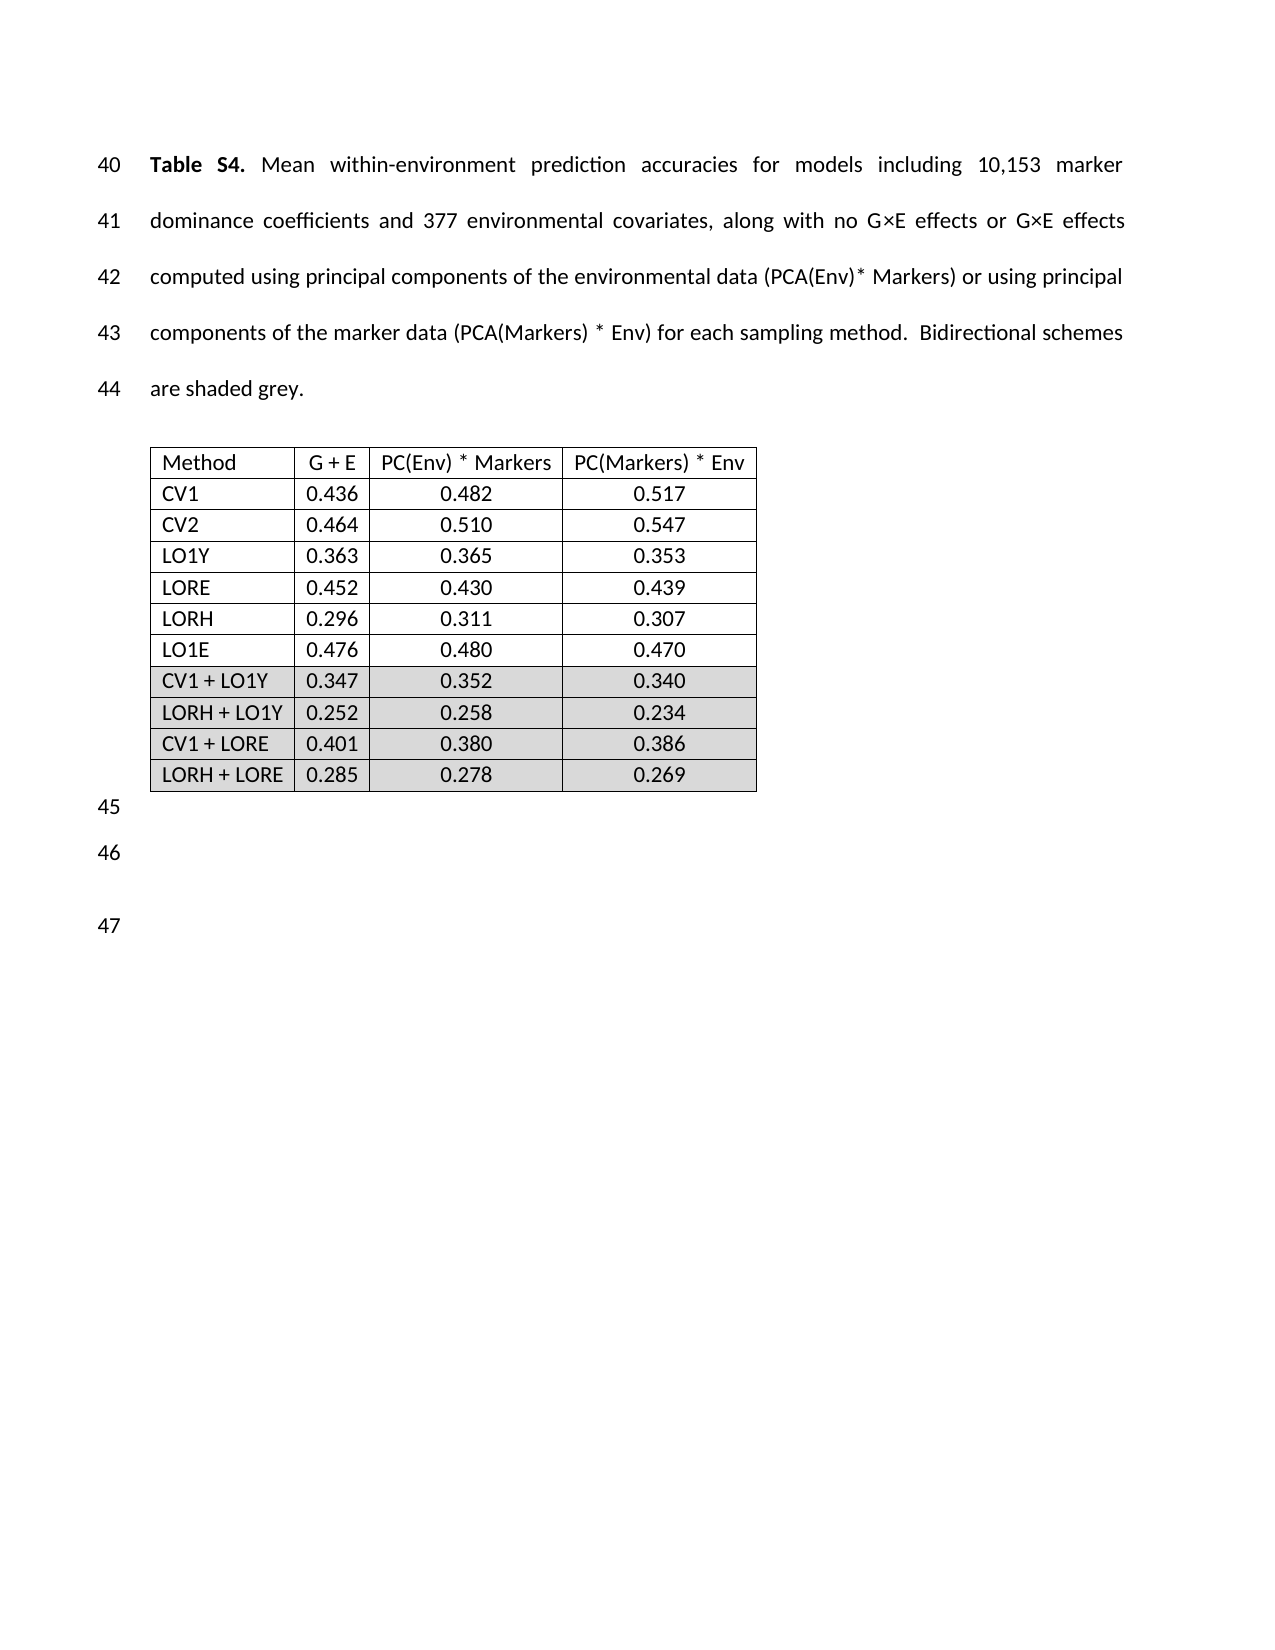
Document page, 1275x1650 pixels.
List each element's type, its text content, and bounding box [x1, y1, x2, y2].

table_cell 0.311 [370, 604, 562, 634]
table_cell 0.401 [295, 729, 369, 759]
table_cell 0.252 [295, 698, 369, 728]
table_header G + E [295, 448, 369, 478]
table_cell 0.269 [563, 760, 756, 791]
table_cell CV2 [151, 510, 294, 541]
table_cell 0.430 [370, 573, 562, 603]
table_cell 0.285 [295, 760, 369, 791]
table_cell 0.547 [563, 510, 756, 541]
table_cell 0.258 [370, 698, 562, 728]
table_cell 0.380 [370, 729, 562, 759]
table_cell 0.278 [370, 760, 562, 791]
table_cell 0.296 [295, 604, 369, 634]
table_cell 0.436 [295, 479, 369, 509]
table_cell 0.352 [370, 667, 562, 697]
table_cell 0.480 [370, 635, 562, 666]
table_cell CV1 + LORE [151, 729, 294, 759]
table_cell 0.340 [563, 667, 756, 697]
table_cell CV1 [151, 479, 294, 509]
table_cell CV1 + LO1Y [151, 667, 294, 697]
table_cell 0.307 [563, 604, 756, 634]
table_cell 0.363 [295, 542, 369, 572]
table_cell LORE [151, 573, 294, 603]
table_cell 0.452 [295, 573, 369, 603]
table_cell LORH + LORE [151, 760, 294, 791]
table_cell 0.517 [563, 479, 756, 509]
table_cell 0.353 [563, 542, 756, 572]
table_header PC(Markers) * Env [563, 448, 756, 478]
table_cell 0.470 [563, 635, 756, 666]
table_cell 0.234 [563, 698, 756, 728]
table_cell 0.365 [370, 542, 562, 572]
table_cell 0.347 [295, 667, 369, 697]
table_cell 0.464 [295, 510, 369, 541]
table_cell LORH + LO1Y [151, 698, 294, 728]
table_cell LO1Y [151, 542, 294, 572]
table_cell 0.386 [563, 729, 756, 759]
text Table S4. Mean within-environment prediction accuracies for models including 10,153 marker dominance coefficients and 377 environmental covariates, along with no G×E effects or G×E effects computed using principal components of the environmental data (PCA(Env)* Markers) or using principal components of the marker data (PCA(Markers) * Env) for each sampling method. Bidirectional schemes are shaded grey. [150, 150, 1125, 402]
table_header PC(Env) * Markers [370, 448, 562, 478]
table_cell LORH [151, 604, 294, 634]
table_header Method [151, 448, 294, 478]
table_cell 0.439 [563, 573, 756, 603]
table_cell LO1E [151, 635, 294, 666]
table_cell 0.482 [370, 479, 562, 509]
table_cell 0.510 [370, 510, 562, 541]
table_cell 0.476 [295, 635, 369, 666]
